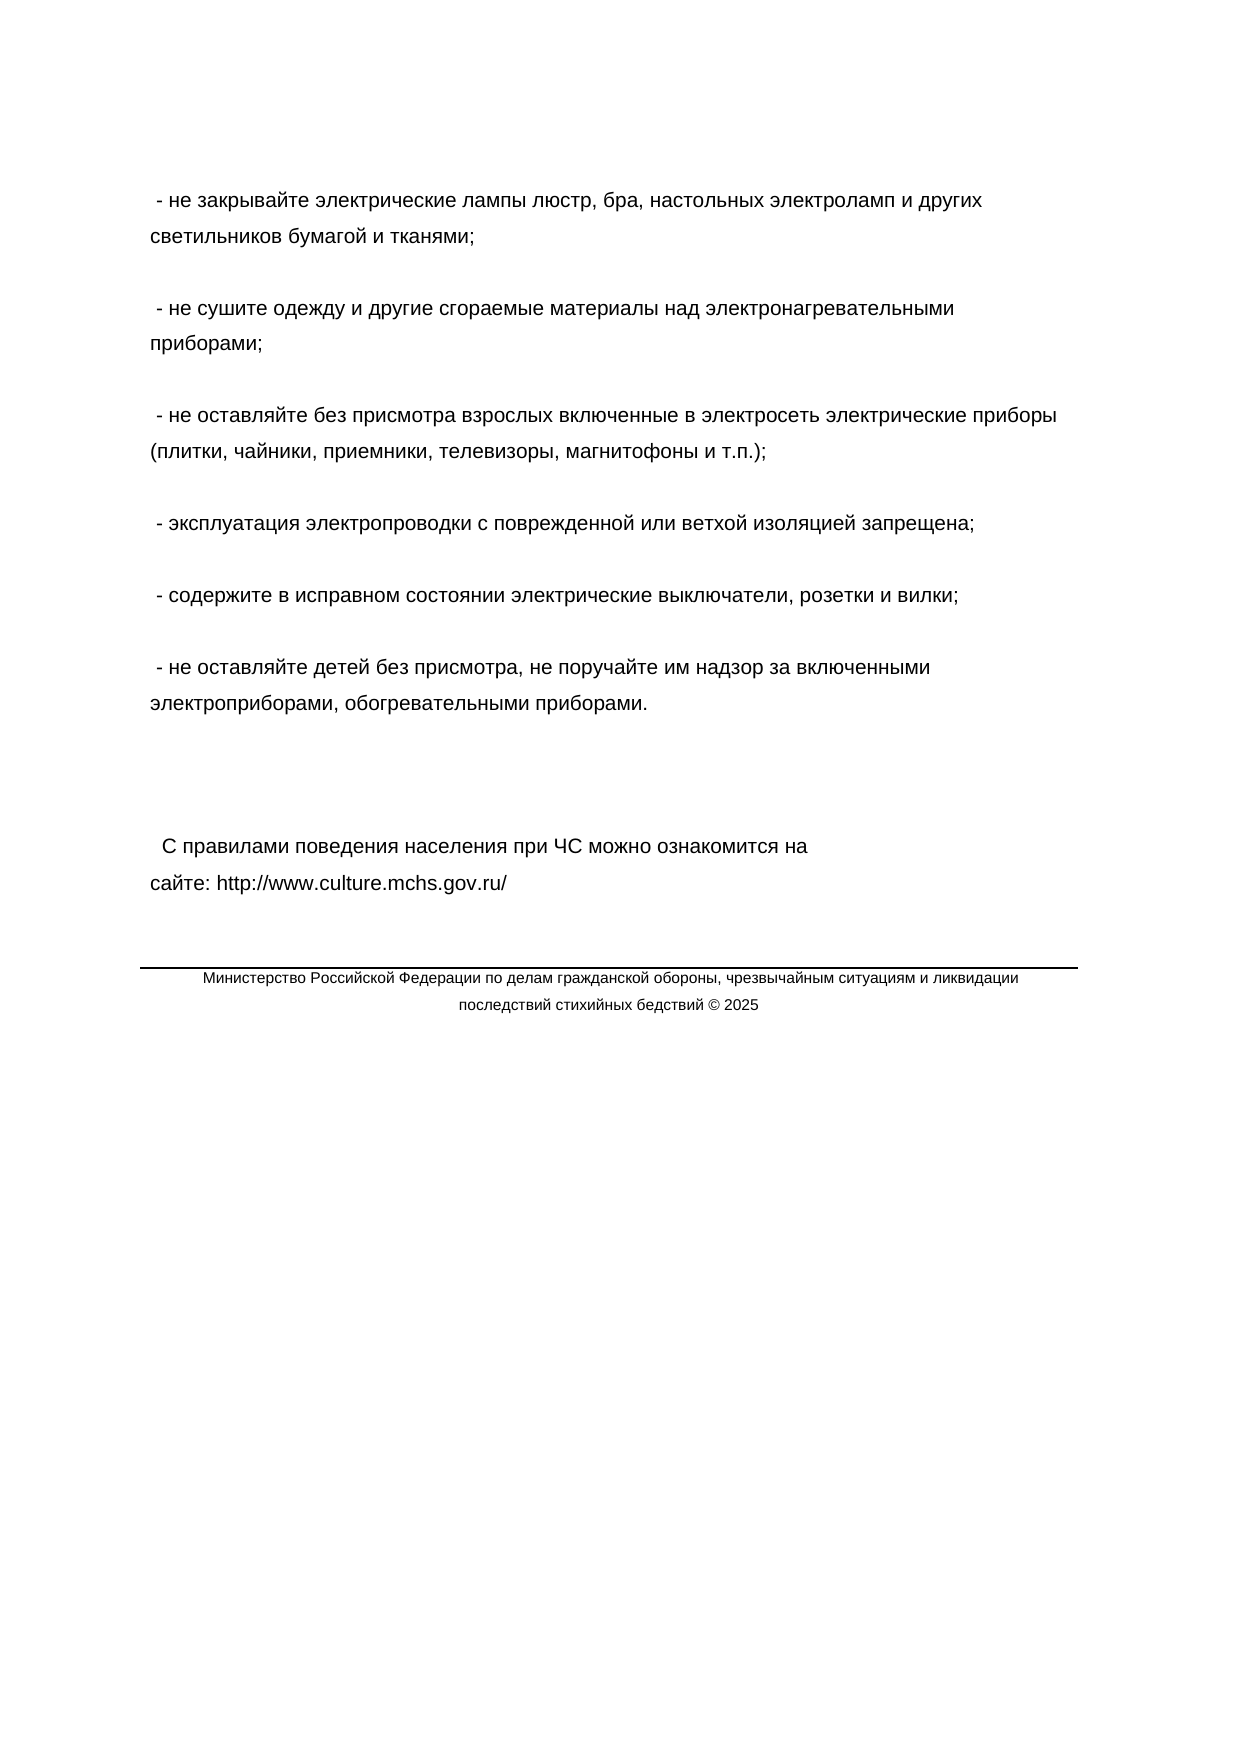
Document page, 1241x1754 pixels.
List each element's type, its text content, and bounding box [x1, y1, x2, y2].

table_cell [140, 150, 1078, 967]
table_cell Министерство Российской Федерации по делам гражданской обороны, чрезвычайным ситуациям и ликвидации последствий стихийных бедствий © 2025 [140, 969, 1078, 1051]
